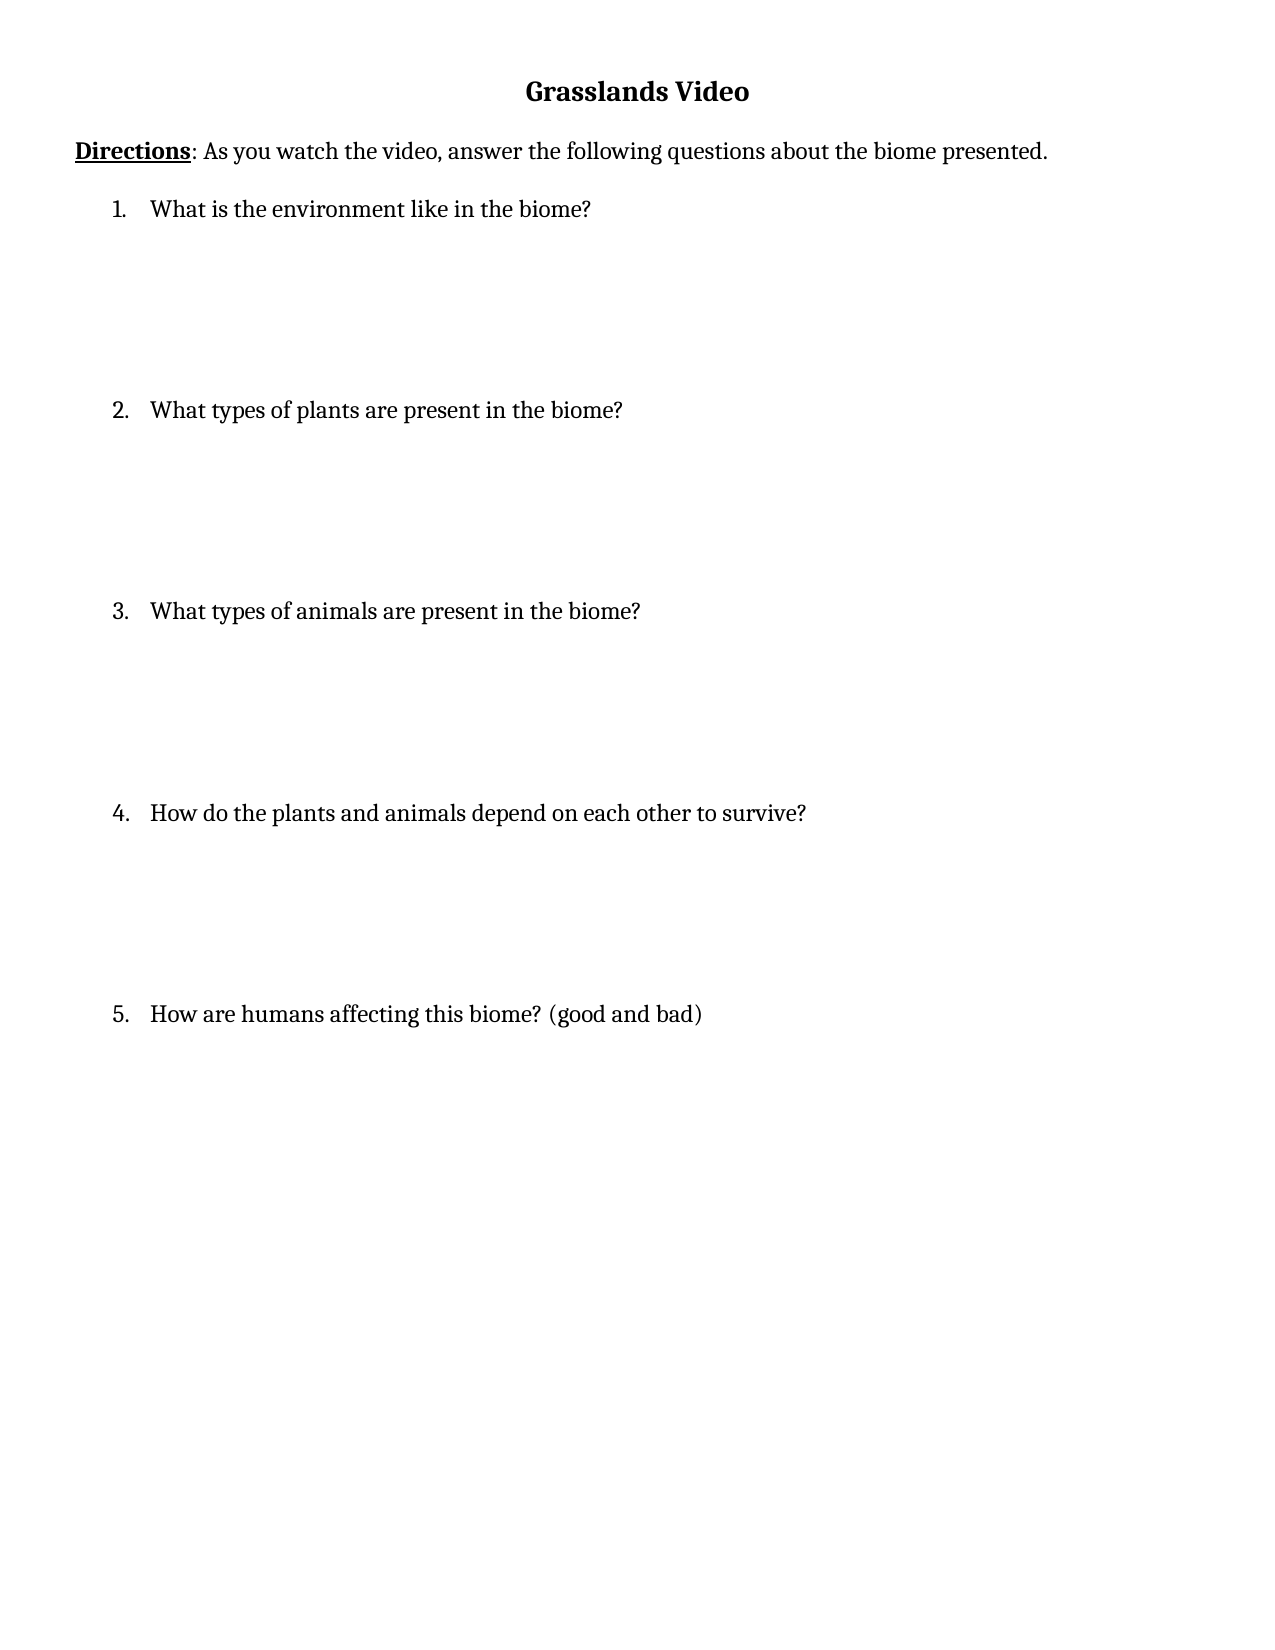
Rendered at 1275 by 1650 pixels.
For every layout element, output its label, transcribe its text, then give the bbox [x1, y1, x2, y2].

list What types of animals are present in the biome? [112, 597, 1200, 626]
list How do the plants and animals depend on each other to survive? [112, 798, 1200, 827]
text Grasslands Video [75, 75, 1200, 108]
list How are humans affecting this biome? (good and bad) [112, 1000, 1200, 1028]
list What is the environment like in the biome? [112, 195, 1200, 223]
list What types of plants are present in the biome? [112, 396, 1200, 425]
text Directions: As you watch the video, answer the following questions about the biome presented. [75, 137, 1200, 166]
